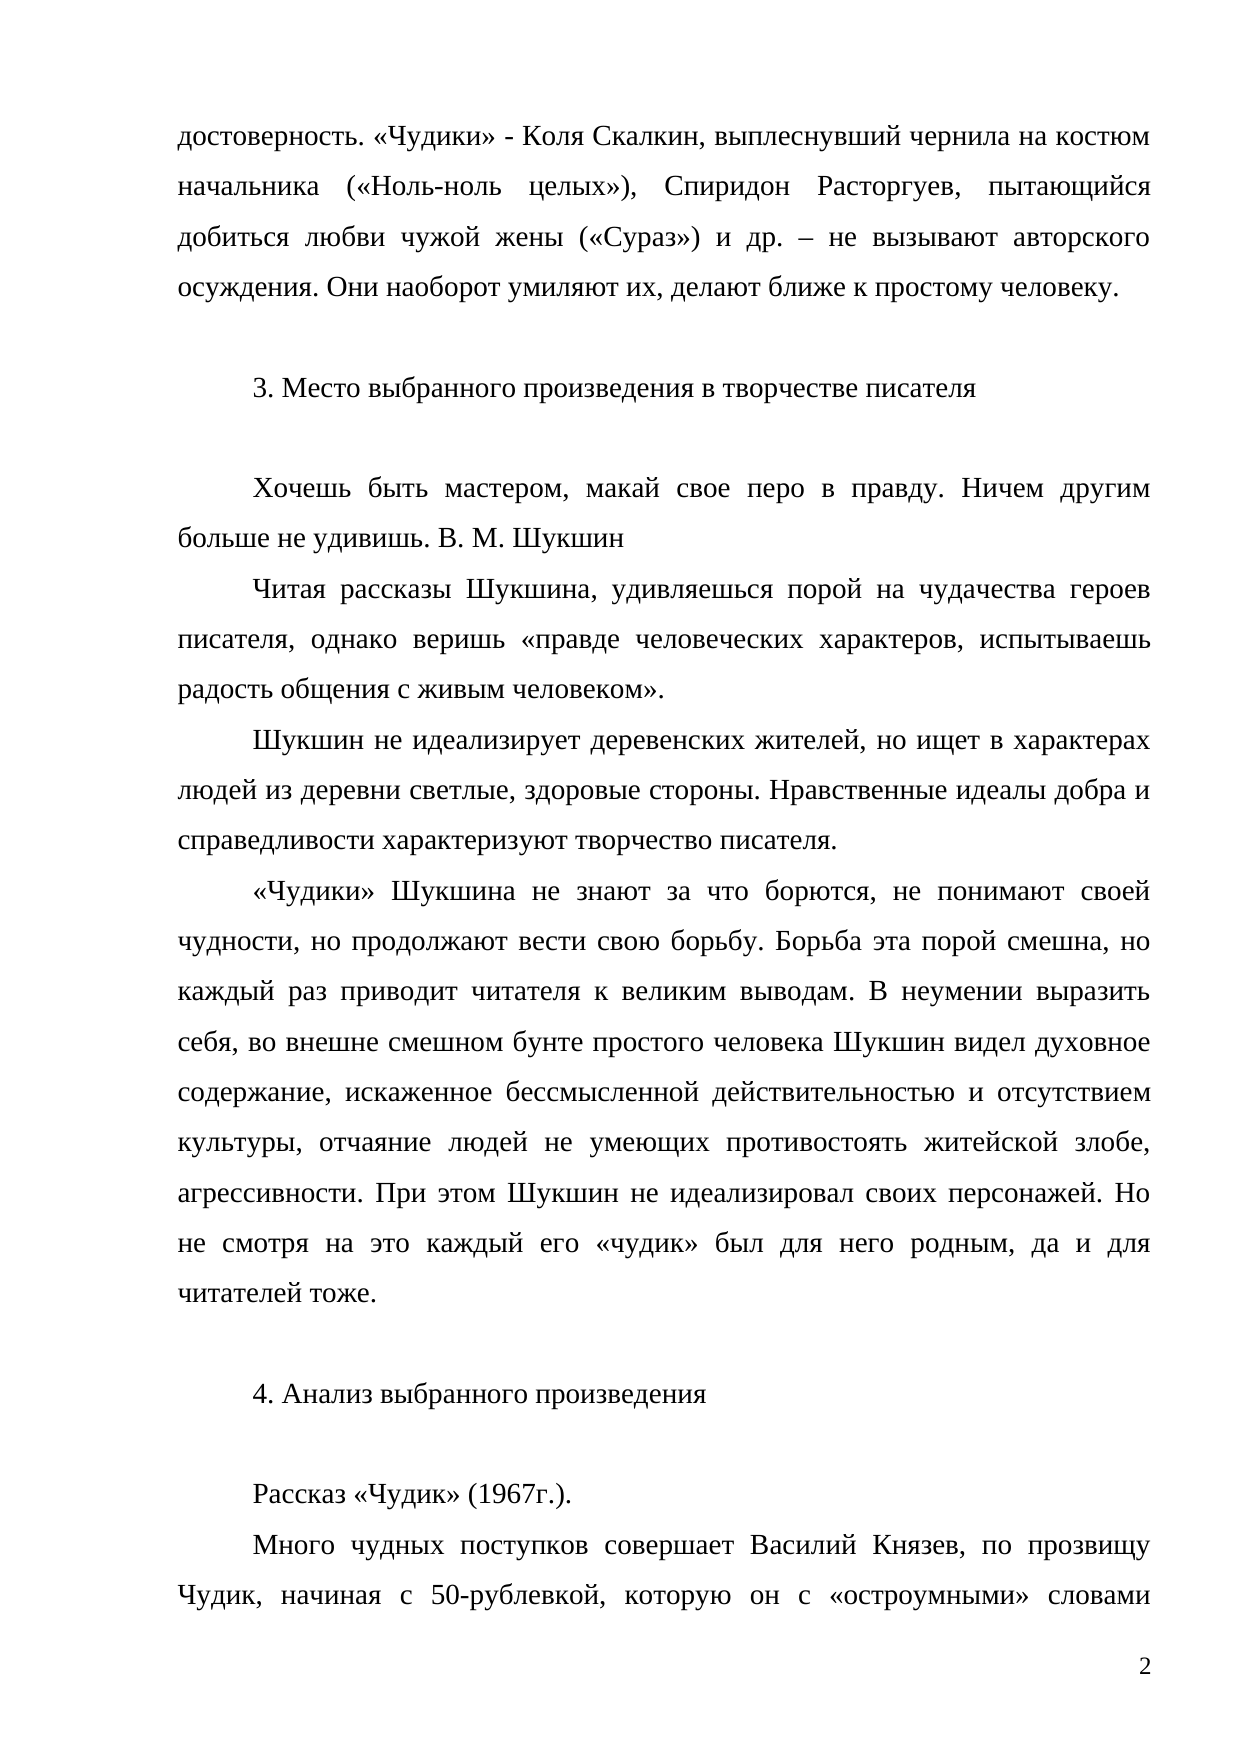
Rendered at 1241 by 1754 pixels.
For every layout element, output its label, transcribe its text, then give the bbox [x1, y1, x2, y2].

text 4. Анализ выбранного произведения [177, 1376, 1152, 1409]
text 3. Место выбранного произведения в творчестве писателя [177, 370, 1152, 403]
text «Чудики» Шукшина не знают за что борются, не понимают своей чудности, но продолжают вести свою борьбу. Борьба эта порой смешна, но каждый раз приводит читателя к великим выводам. В неумении выразить себя, во внешне смешном бунте простого человека Шукшин видел духовное содержание, искаженное бессмысленной действительностью и отсутствием культуры, отчаяние людей не умеющих противостоять житейской злобе, агрессивности. При этом Шукшин не идеализировал своих персонажей. Но не смотря на это каждый его «чудик» был для него родным, да и для читателей тоже. [177, 873, 1152, 1309]
text Шукшин не идеализирует деревенских жителей, но ищет в характерах людей из деревни светлые, здоровые стороны. Нравственные идеалы добра и справедливости характеризуют творчество писателя. [177, 722, 1152, 856]
text Хочешь быть мастером, макай свое перо в правду. Ничем другим больше не удивишь. В. М. Шукшин [177, 470, 1152, 554]
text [177, 1527, 1152, 1611]
text Читая рассказы Шукшина, удивляешься порой на чудачества героев писателя, однако веришь «правде человеческих характеров, испытываешь радость общения с живым человеком». [177, 571, 1152, 705]
text Рассказ «Чудик» (1967г.). [177, 1477, 1152, 1510]
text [177, 118, 1152, 303]
